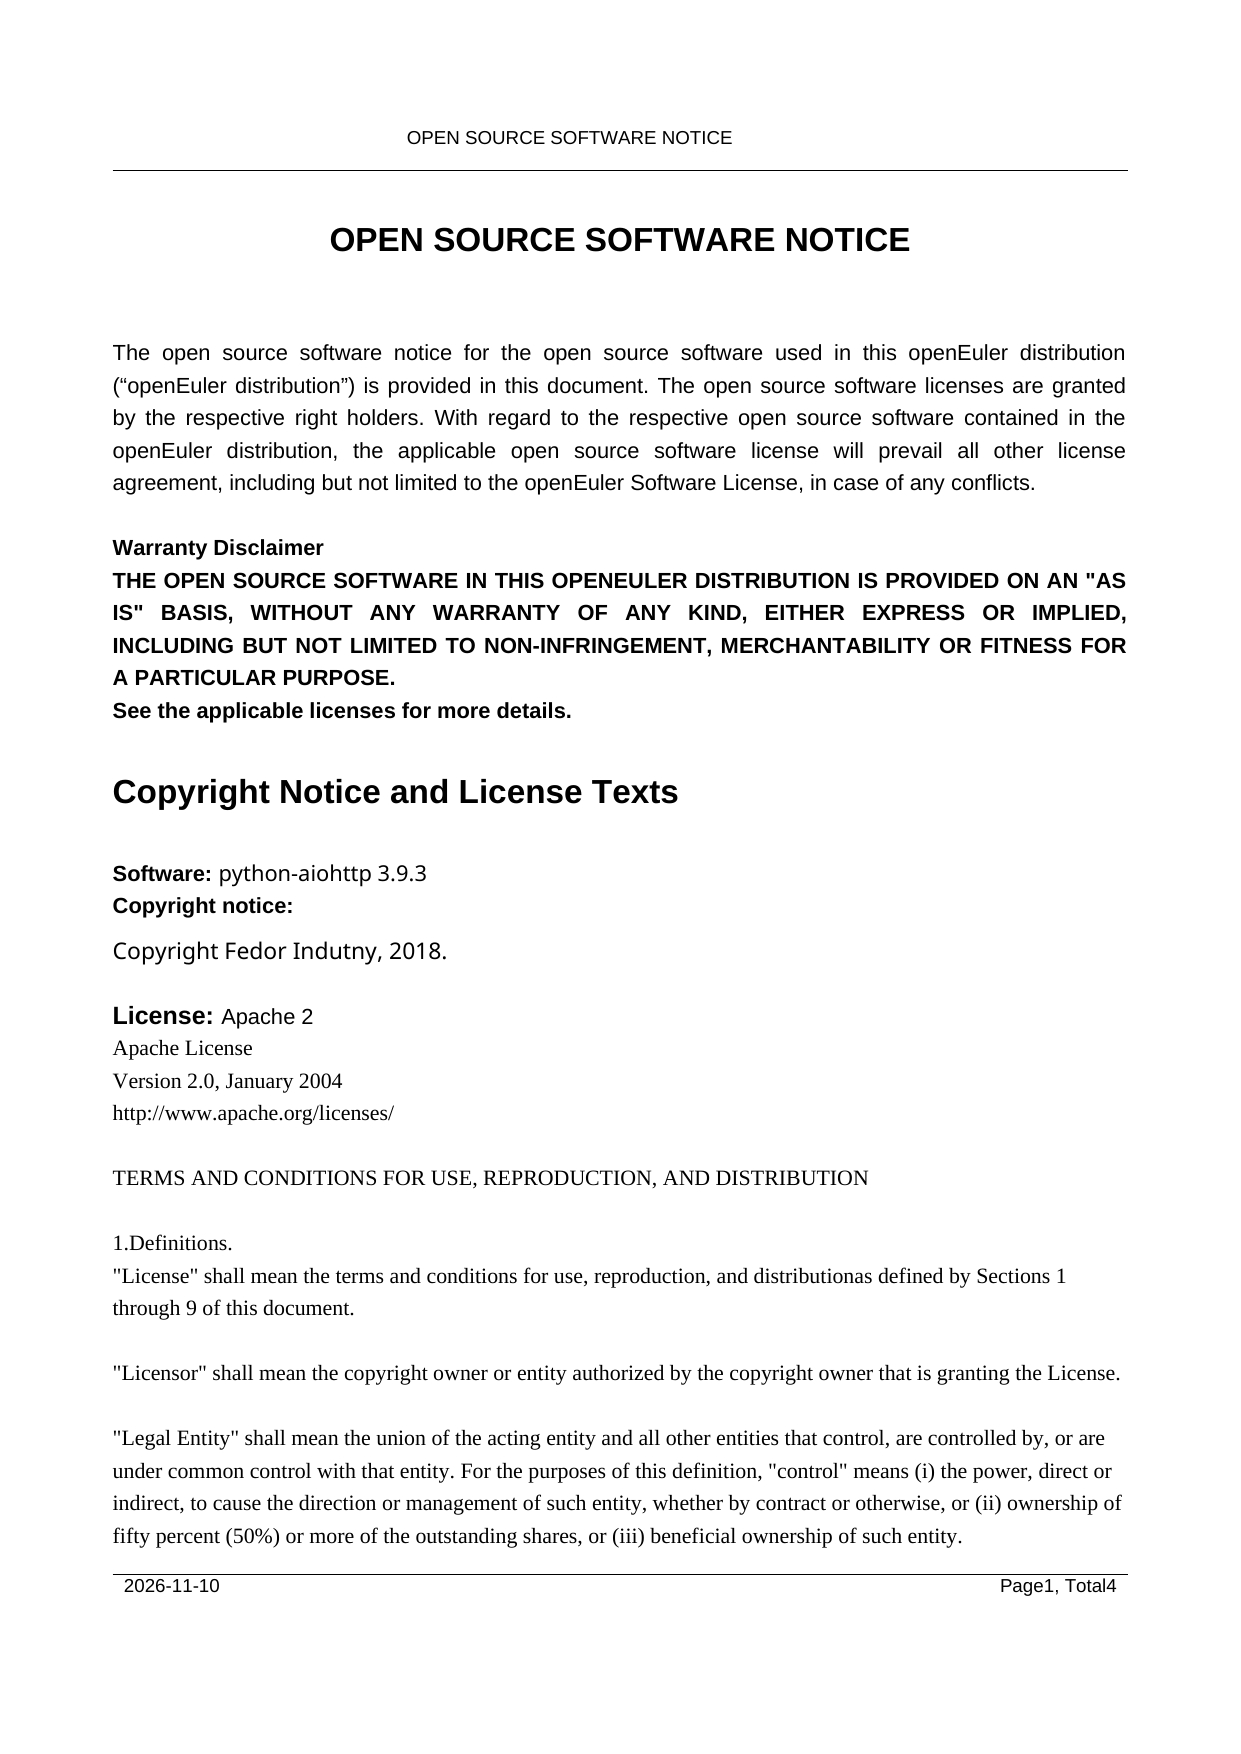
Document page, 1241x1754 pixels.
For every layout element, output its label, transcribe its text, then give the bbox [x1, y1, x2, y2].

text Warranty Disclaimer [112, 531, 1128, 564]
text The open source software notice for the open source software used in this openEuler distribution (“openEuler distribution”) is provided in this document. The open source software licenses are granted by the respective right holders. With regard to the respective open source software contained in the openEuler distribution, the applicable open source software license will prevail all other license agreement, including but not limited to the openEuler Software License, in case of any conflicts. [112, 336, 1128, 499]
text Copyright notice: [112, 889, 1128, 921]
text Version 2.0, January 2004 [112, 1064, 1128, 1096]
text "License" shall mean the terms and conditions for use, reproduction, and distributionas defined by Sections 1 through 9 of this document. [112, 1259, 1128, 1324]
text Apache License [112, 1031, 1128, 1064]
text THE OPEN SOURCE SOFTWARE IN THIS OPENEULER DISTRIBUTION IS PROVIDED ON AN "AS IS" BASIS, WITHOUT ANY WARRANTY OF ANY KIND, EITHER EXPRESS OR IMPLIED, INCLUDING BUT NOT LIMITED TO NON-INFRINGEMENT, MERCHANTABILITY OR FITNESS FOR A PARTICULAR PURPOSE. See the applicable licenses for more details. [112, 564, 1128, 726]
text http://www.apache.org/licenses/ [112, 1096, 1128, 1129]
title Software: python-aiohttp 3.9.3 [112, 856, 1128, 889]
text "Licensor" shall mean the copyright owner or entity authorized by the copyright owner that is granting the License. [112, 1356, 1128, 1389]
text Copyright Fedor Indutny, 2018. [112, 934, 1128, 999]
text License: Apache 2 [112, 999, 1128, 1031]
text 1.Definitions. [112, 1226, 1128, 1259]
text "Legal Entity" shall mean the union of the acting entity and all other entities that control, are controlled by, or are under common control with that entity. For the purposes of this definition, "control" means (i) the power, direct or indirect, to cause the direction or management of such entity, whether by contract or otherwise, or (ii) ownership of fifty percent (50%) or more of the outstanding shares, or (iii) beneficial ownership of such entity. [112, 1421, 1128, 1551]
text TERMS AND CONDITIONS FOR USE, REPRODUCTION, AND DISTRIBUTION [112, 1161, 1128, 1194]
text OPEN SOURCE SOFTWARE NOTICE [112, 206, 1128, 271]
text Copyright Notice and License Texts [112, 759, 1128, 824]
